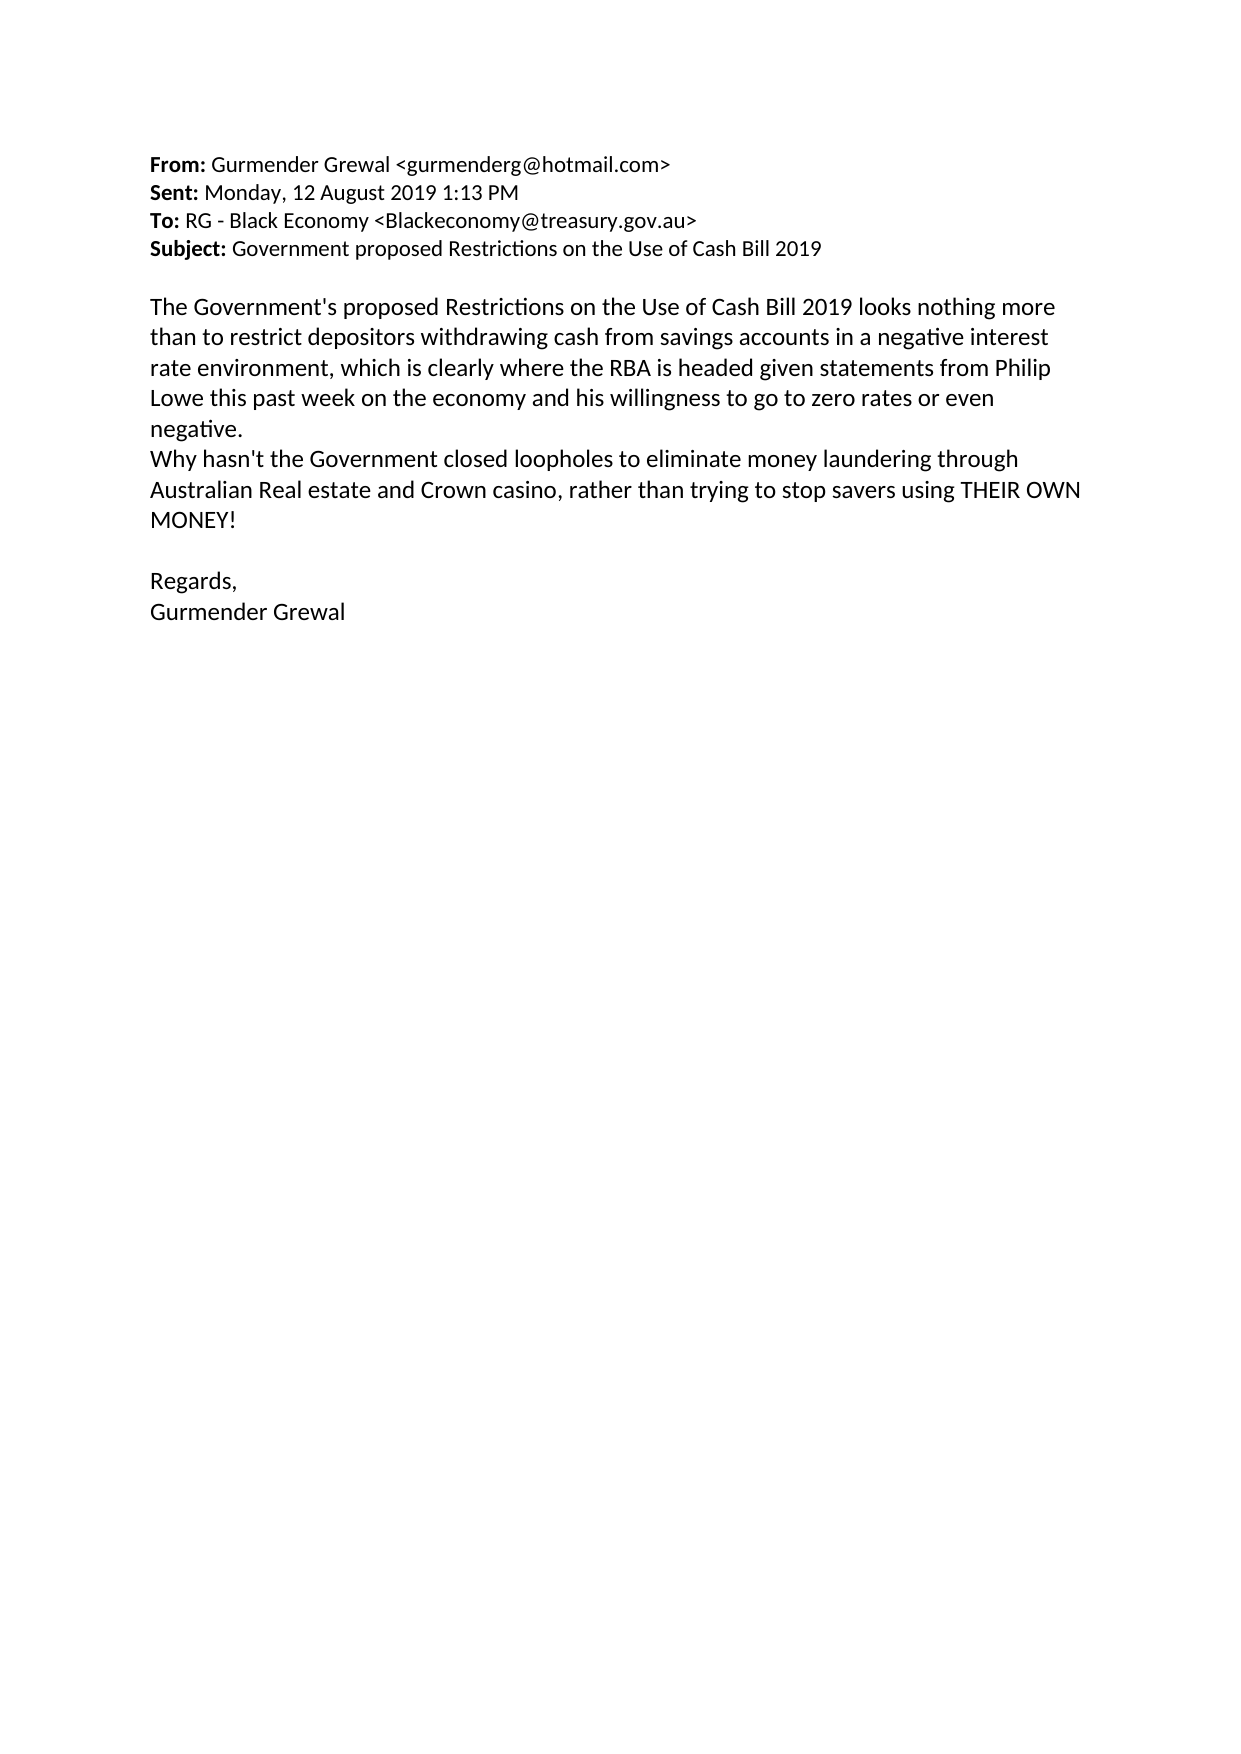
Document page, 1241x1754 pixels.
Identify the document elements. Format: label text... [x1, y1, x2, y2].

text Gurmender Grewal [150, 596, 1090, 627]
text From: Gurmender Grewal <gurmenderg@hotmail.com> Sent: Monday, 12 August 2019 1:13 PM To: RG - Black Economy <Blackeconomy@treasury.gov.au> Subject: Government proposed Restrictions on the Use of Cash Bill 2019 [150, 150, 1090, 262]
text Why hasn't the Government closed loopholes to eliminate money laundering through Australian Real estate and Crown casino, rather than trying to stop savers using THEIR OWN MONEY! [150, 443, 1090, 535]
text The Government's proposed Restrictions on the Use of Cash Bill 2019 looks nothing more than to restrict depositors withdrawing cash from savings accounts in a negative interest rate environment, which is clearly where the RBA is headed given statements from Philip Lowe this past week on the economy and his willingness to go to zero rates or even negative. [150, 291, 1090, 443]
text Regards, [150, 566, 1090, 596]
